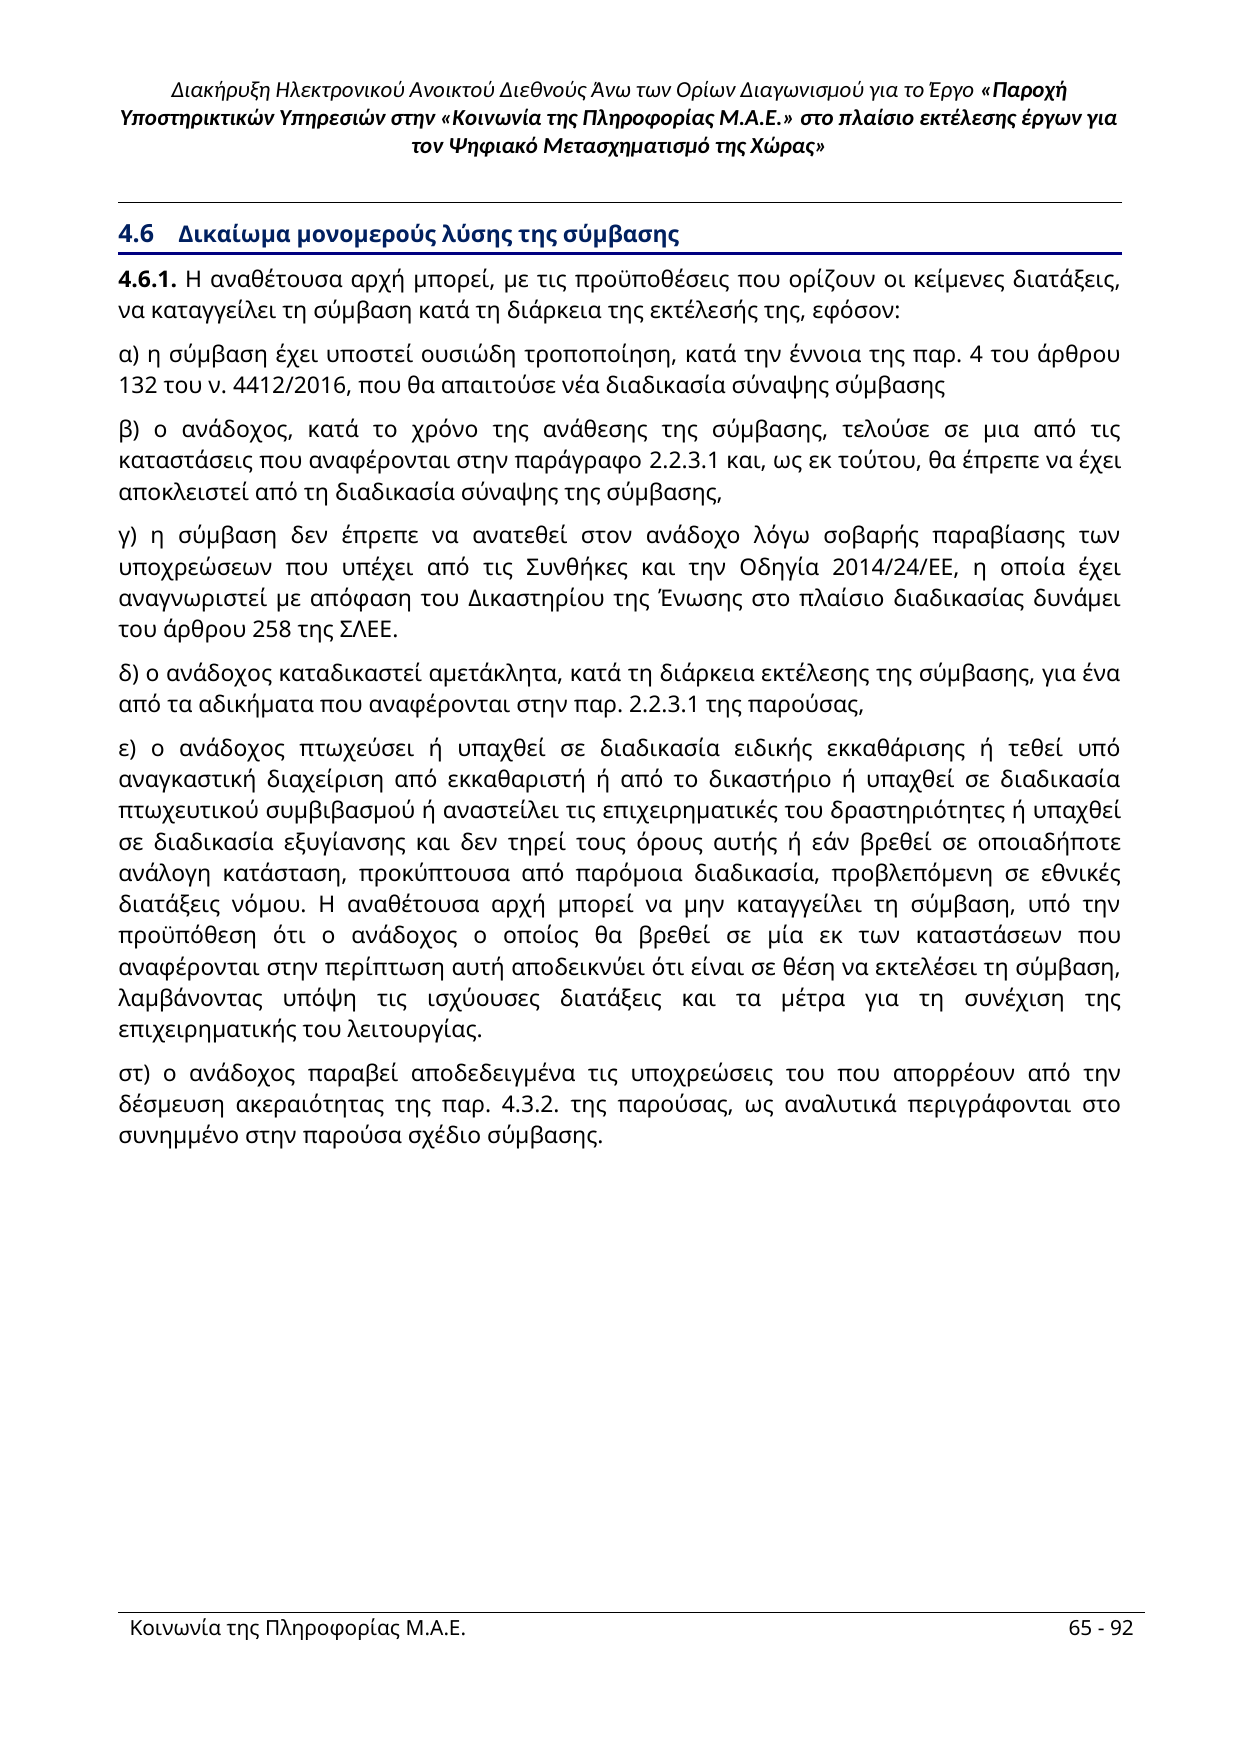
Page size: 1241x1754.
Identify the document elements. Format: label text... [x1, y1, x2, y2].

text δ) ο ανάδοχος καταδικαστεί αμετάκλητα, κατά τη διάρκεια εκτέλεσης της σύμβασης, για ένα από τα αδικήματα που αναφέρονται στην παρ. 2.2.3.1 της παρούσας, [118, 657, 1122, 719]
text β) ο ανάδοχος, κατά το χρόνο της ανάθεσης της σύμβασης, τελούσε σε μια από τις καταστάσεις που αναφέρονται στην παράγραφο ‎2.2.3.1 και, ως εκ τούτου, θα έπρεπε να έχει αποκλειστεί από τη διαδικασία σύναψης της σύμβασης, [118, 413, 1122, 507]
text α) η σύμβαση έχει υποστεί ουσιώδη τροποποίηση, κατά την έννοια της παρ. 4 του άρθρου 132 του ν. 4412/2016, που θα απαιτούσε νέα διαδικασία σύναψης σύμβασης [118, 338, 1122, 401]
text στ) ο ανάδοχος παραβεί αποδεδειγμένα τις υποχρεώσεις του που απορρέουν από την δέσμευση ακεραιότητας της παρ. 4.3.2. της παρούσας, ως αναλυτικά περιγράφονται στο συνημμένο στην παρούσα σχέδιο σύμβασης. [118, 1057, 1122, 1151]
text γ) η σύμβαση δεν έπρεπε να ανατεθεί στον ανάδοχο λόγω σοβαρής παραβίασης των υποχρεώσεων που υπέχει από τις Συνθήκες και την Οδηγία 2014/24/ΕΕ, η οποία έχει αναγνωριστεί με απόφαση του Δικαστηρίου της Ένωσης στο πλαίσιο διαδικασίας δυνάμει του άρθρου 258 της ΣΛΕΕ. [118, 519, 1122, 644]
text 4.6.1. Η αναθέτουσα αρχή μπορεί, με τις προϋποθέσεις που ορίζουν οι κείμενες διατάξεις, να καταγγείλει τη σύμβαση κατά τη διάρκεια της εκτέλεσής της, εφόσον: [118, 263, 1122, 326]
text ε) ο ανάδοχος πτωχεύσει ή υπαχθεί σε διαδικασία ειδικής εκκαθάρισης ή τεθεί υπό αναγκαστική διαχείριση από εκκαθαριστή ή από το δικαστήριο ή υπαχθεί σε διαδικασία πτωχευτικού συμβιβασμού ή αναστείλει τις επιχειρηματικές του δραστηριότητες ή υπαχθεί σε διαδικασία εξυγίανσης και δεν τηρεί τους όρους αυτής ή εάν βρεθεί σε οποιαδήποτε ανάλογη κατάσταση, προκύπτουσα από παρόμοια διαδικασία, προβλεπόμενη σε εθνικές διατάξεις νόμου. Η αναθέτουσα αρχή μπορεί να μην καταγγείλει τη σύμβαση, υπό την προϋπόθεση ότι ο ανάδοχος ο οποίος θα βρεθεί σε μία εκ των καταστάσεων που αναφέρονται στην περίπτωση αυτή αποδεικνύει ότι είναι σε θέση να εκτελέσει τη σύμβαση, λαμβάνοντας υπόψη τις ισχύουσες διατάξεις και τα μέτρα για τη συνέχιση της επιχειρηματικής του λειτουργίας. [118, 732, 1122, 1044]
subtitle Δικαίωμα μονομερούς λύσης της σύμβασης [118, 216, 1122, 252]
